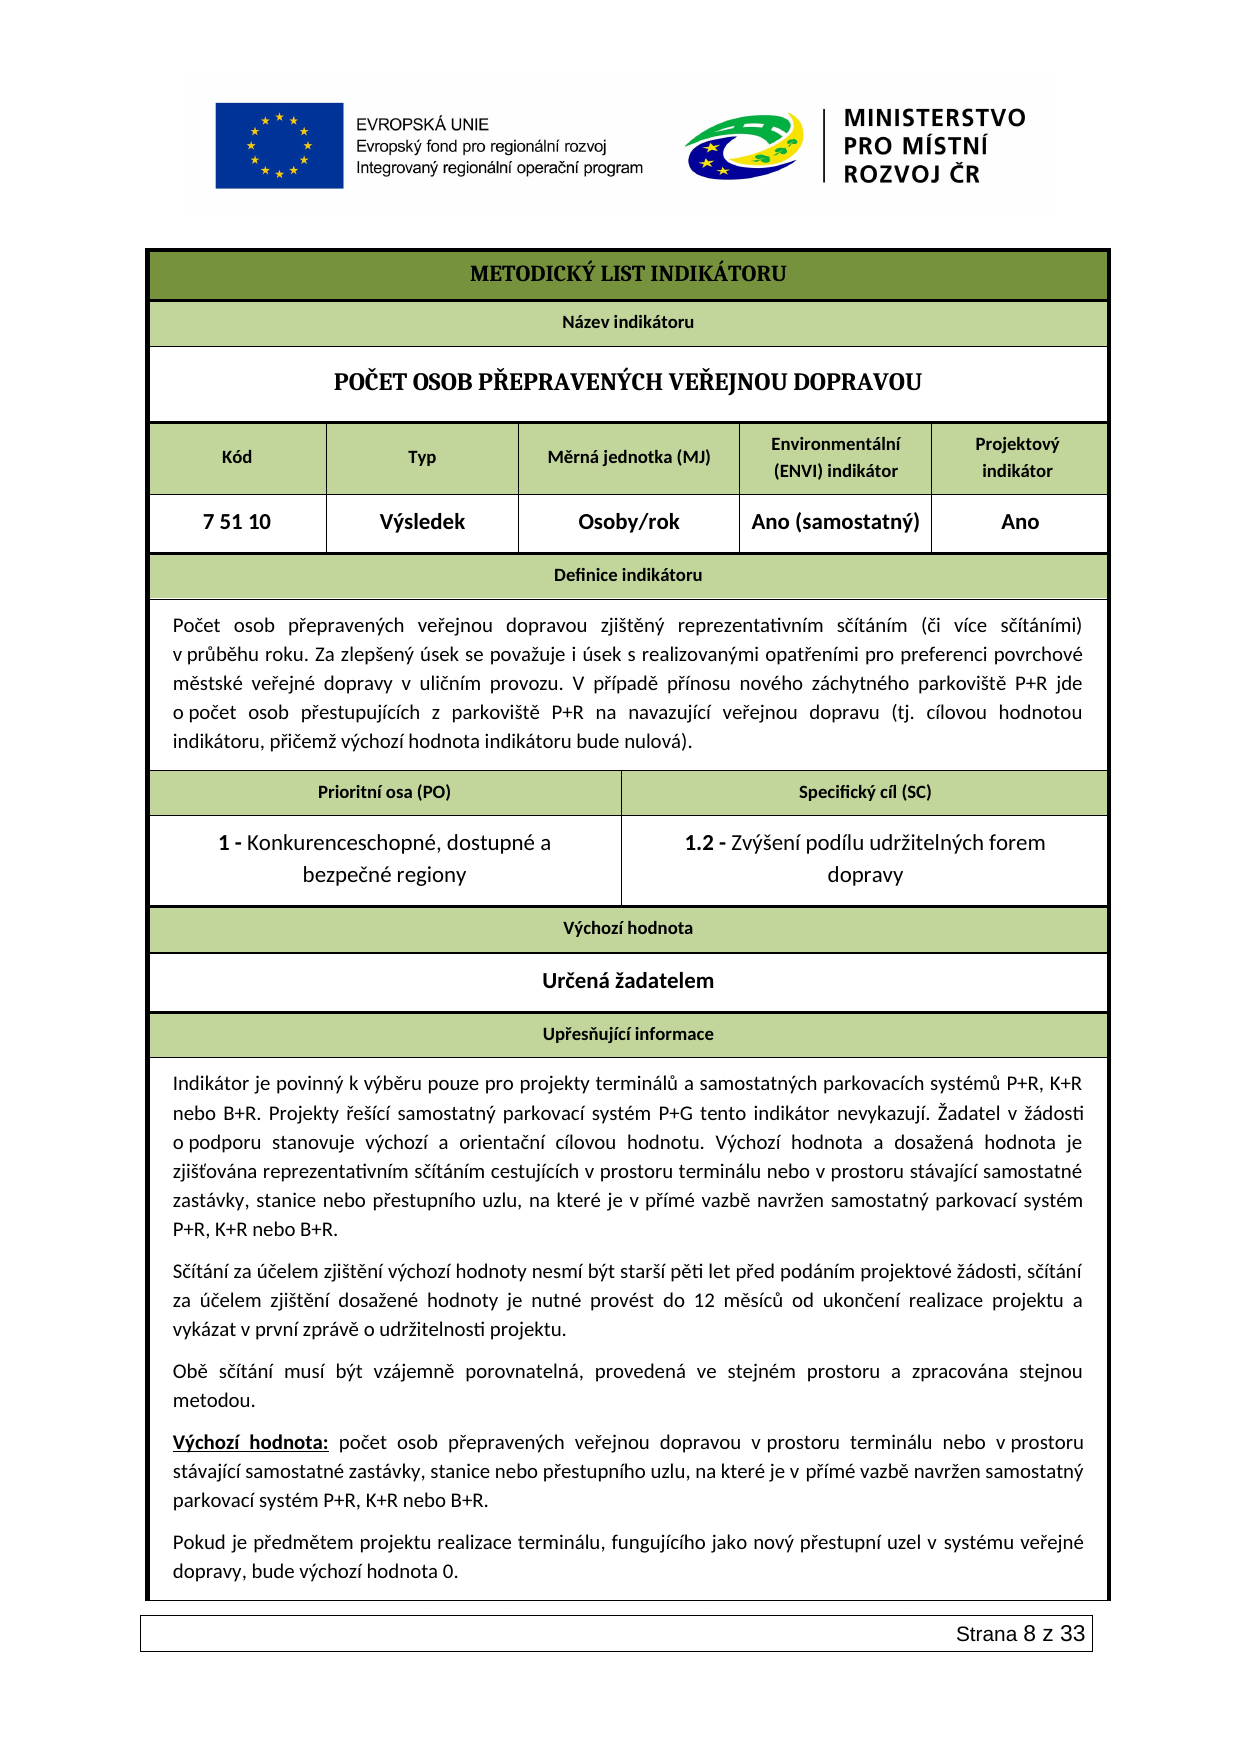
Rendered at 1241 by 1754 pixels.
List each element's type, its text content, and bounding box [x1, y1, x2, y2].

table_cell Projektový indikátor [932, 424, 1107, 494]
table_cell Určená žadatelem [150, 954, 1107, 1011]
table_cell Kód [150, 424, 326, 494]
table_cell Měrná jednotka (MJ) [519, 424, 739, 494]
table_cell 1 - Konkurenceschopné, dostupné a bezpečné regiony [150, 816, 621, 905]
table_cell Výchozí hodnota [150, 908, 1107, 952]
table_cell Ano [932, 495, 1107, 552]
table_cell Výsledek [327, 495, 518, 552]
table_cell Počet osob přepravených veřejnou dopravou [150, 347, 1107, 421]
picture [187, 73, 1053, 217]
table_cell Počet osob přepravených veřejnou dopravou zjištěný reprezentativním sčítáním (či více sčítáními) v průběhu roku. Za zlepšený úsek se považuje i úsek s realizovanými opatřeními pro preferenci povrchové městské veřejné dopravy v uličním provozu. V případě přínosu nového záchytného parkoviště P+R jde o počet osob přestupujících z parkoviště P+R na navazující veřejnou dopravu (tj. cílovou hodnotou indikátoru, přičemž výchozí hodnota indikátoru bude nulová). [150, 600, 1107, 770]
table_cell Ano (samostatný) [740, 495, 931, 552]
table_cell Název indikátoru [150, 302, 1107, 346]
table_cell Osoby/rok [519, 495, 739, 552]
table_cell Specifický cíl (SC) [622, 771, 1107, 815]
table_cell Upřesňující informace [150, 1014, 1107, 1057]
table_cell Typ [327, 424, 518, 494]
table_cell 1.2 - Zvýšení podílu udržitelných forem dopravy [622, 816, 1107, 905]
table_cell Prioritní osa (PO) [150, 771, 621, 815]
table_cell 7 51 10 [150, 495, 326, 552]
table_cell Definice indikátoru [150, 555, 1107, 598]
table_header METODICKÝ LIST INDIKÁTORU [150, 252, 1107, 299]
table_cell Environmentální (ENVI) indikátor [740, 424, 931, 494]
